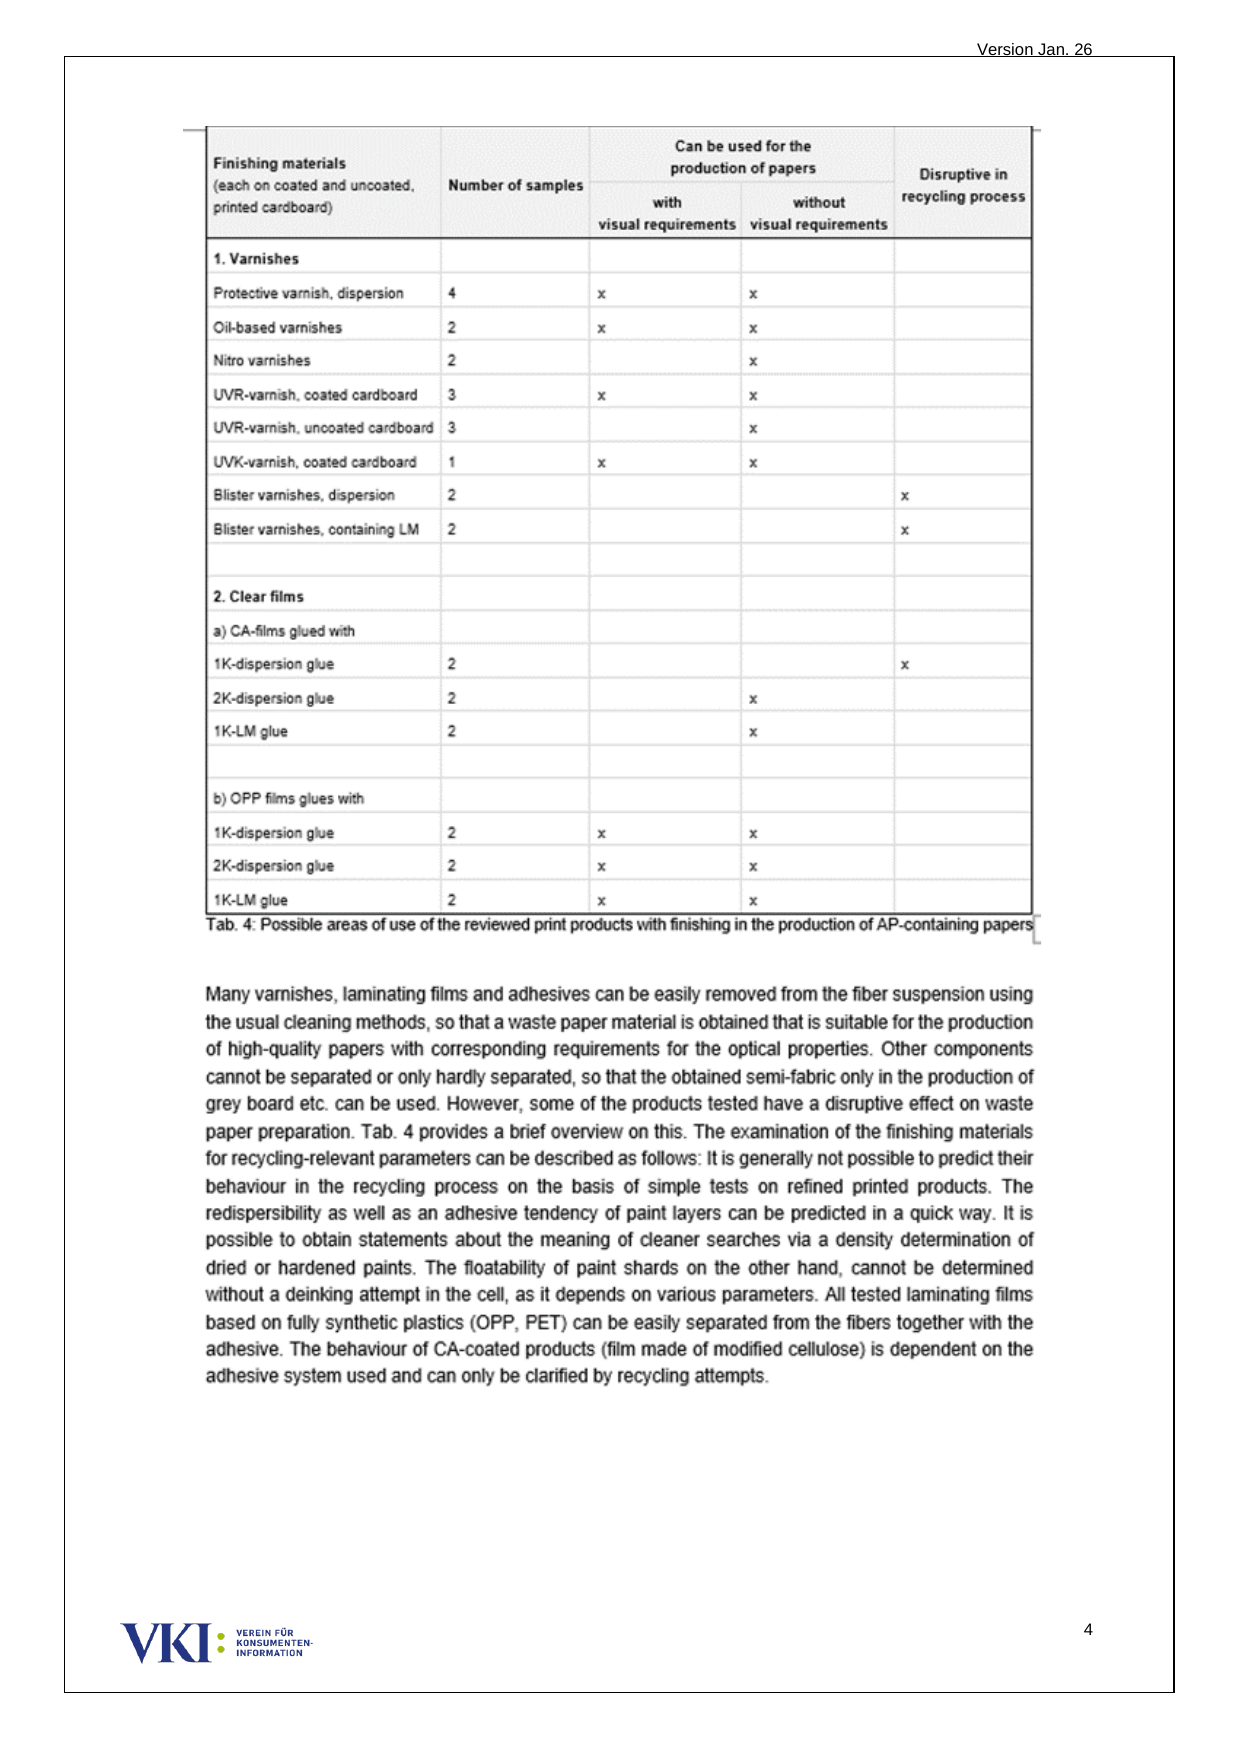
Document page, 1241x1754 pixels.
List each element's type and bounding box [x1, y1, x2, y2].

picture [181, 126, 1041, 1415]
picture [112, 1619, 313, 1664]
